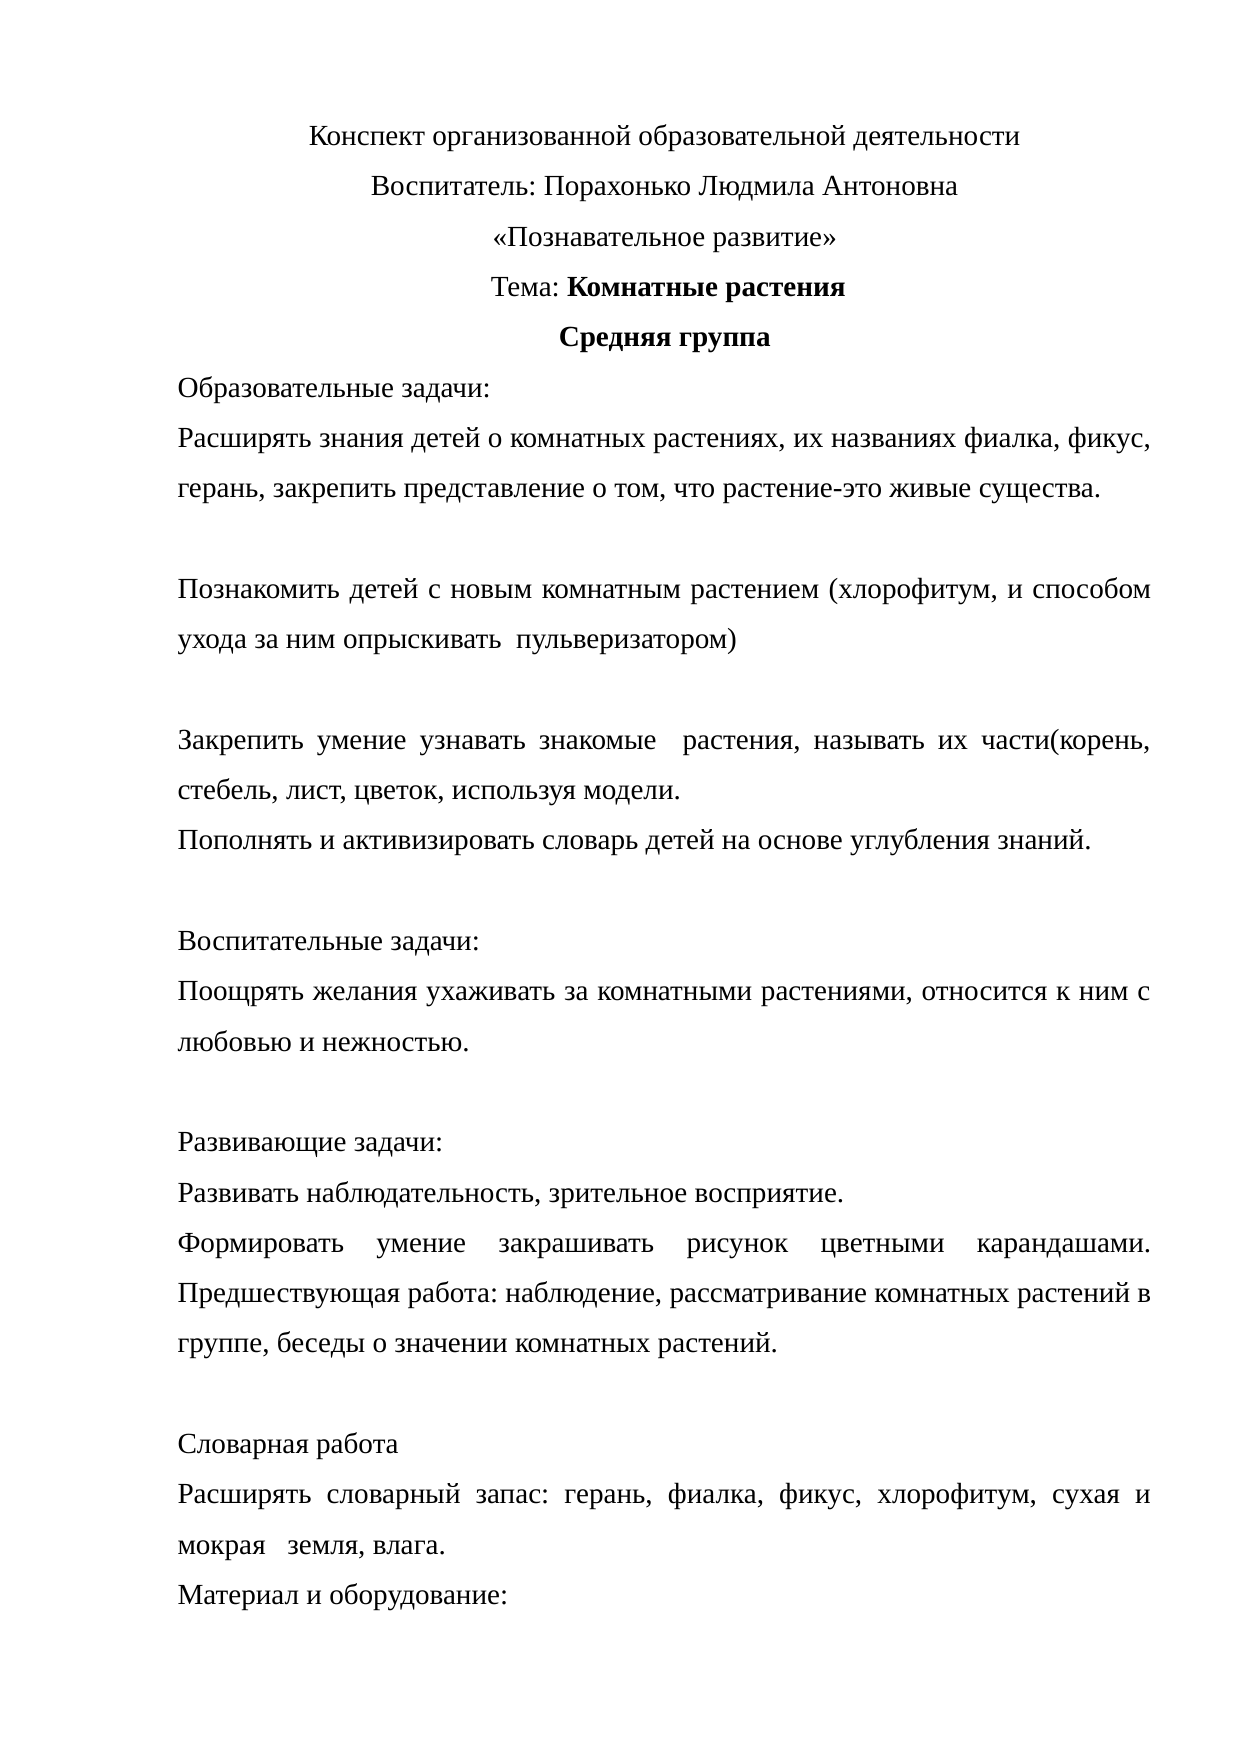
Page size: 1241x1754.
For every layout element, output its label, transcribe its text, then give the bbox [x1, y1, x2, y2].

text Формировать умение закрашивать рисунок цветными карандашами. Предшествующая работа: наблюдение, рассматривание комнатных растений в группе, беседы о значении комнатных растений. [177, 1225, 1152, 1359]
text Развивающие задачи: [177, 1124, 1152, 1158]
text Расширять знания детей о комнатных растениях, их названиях фиалка, фикус, герань, закрепить представление о том, что растение-это живые существа. [177, 420, 1152, 504]
text «Познавательное развитие» [177, 219, 1152, 252]
text Воспитатель: Порахонько Людмила Антоновна [177, 168, 1152, 202]
text Воспитательные задачи: [177, 923, 1152, 957]
text Развивать наблюдательность, зрительное восприятие. [177, 1175, 1152, 1208]
text Образовательные задачи: [177, 370, 1152, 403]
text Конспект организованной образовательной деятельности [177, 118, 1152, 152]
text Средняя группа [177, 319, 1152, 353]
text Поощрять желания ухаживать за комнатными растениями, относится к ним с любовью и нежностью. [177, 973, 1152, 1057]
text Закрепить умение узнавать знакомые растения, называть их части(корень, стебель, лист, цветок, используя модели. [177, 722, 1152, 806]
text Тема: Комнатные растения [177, 269, 1152, 303]
text Материал и оборудование: [177, 1577, 1152, 1611]
text Познакомить детей с новым комнатным растением (хлорофитум, и способом ухода за ним опрыскивать пульверизатором) [177, 571, 1152, 655]
text Расширять словарный запас: герань, фиалка, фикус, хлорофитум, сухая и мокрая земля, влага. [177, 1477, 1152, 1560]
text Словарная работа [177, 1426, 1152, 1460]
text Пополнять и активизировать словарь детей на основе углубления знаний. [177, 822, 1152, 856]
